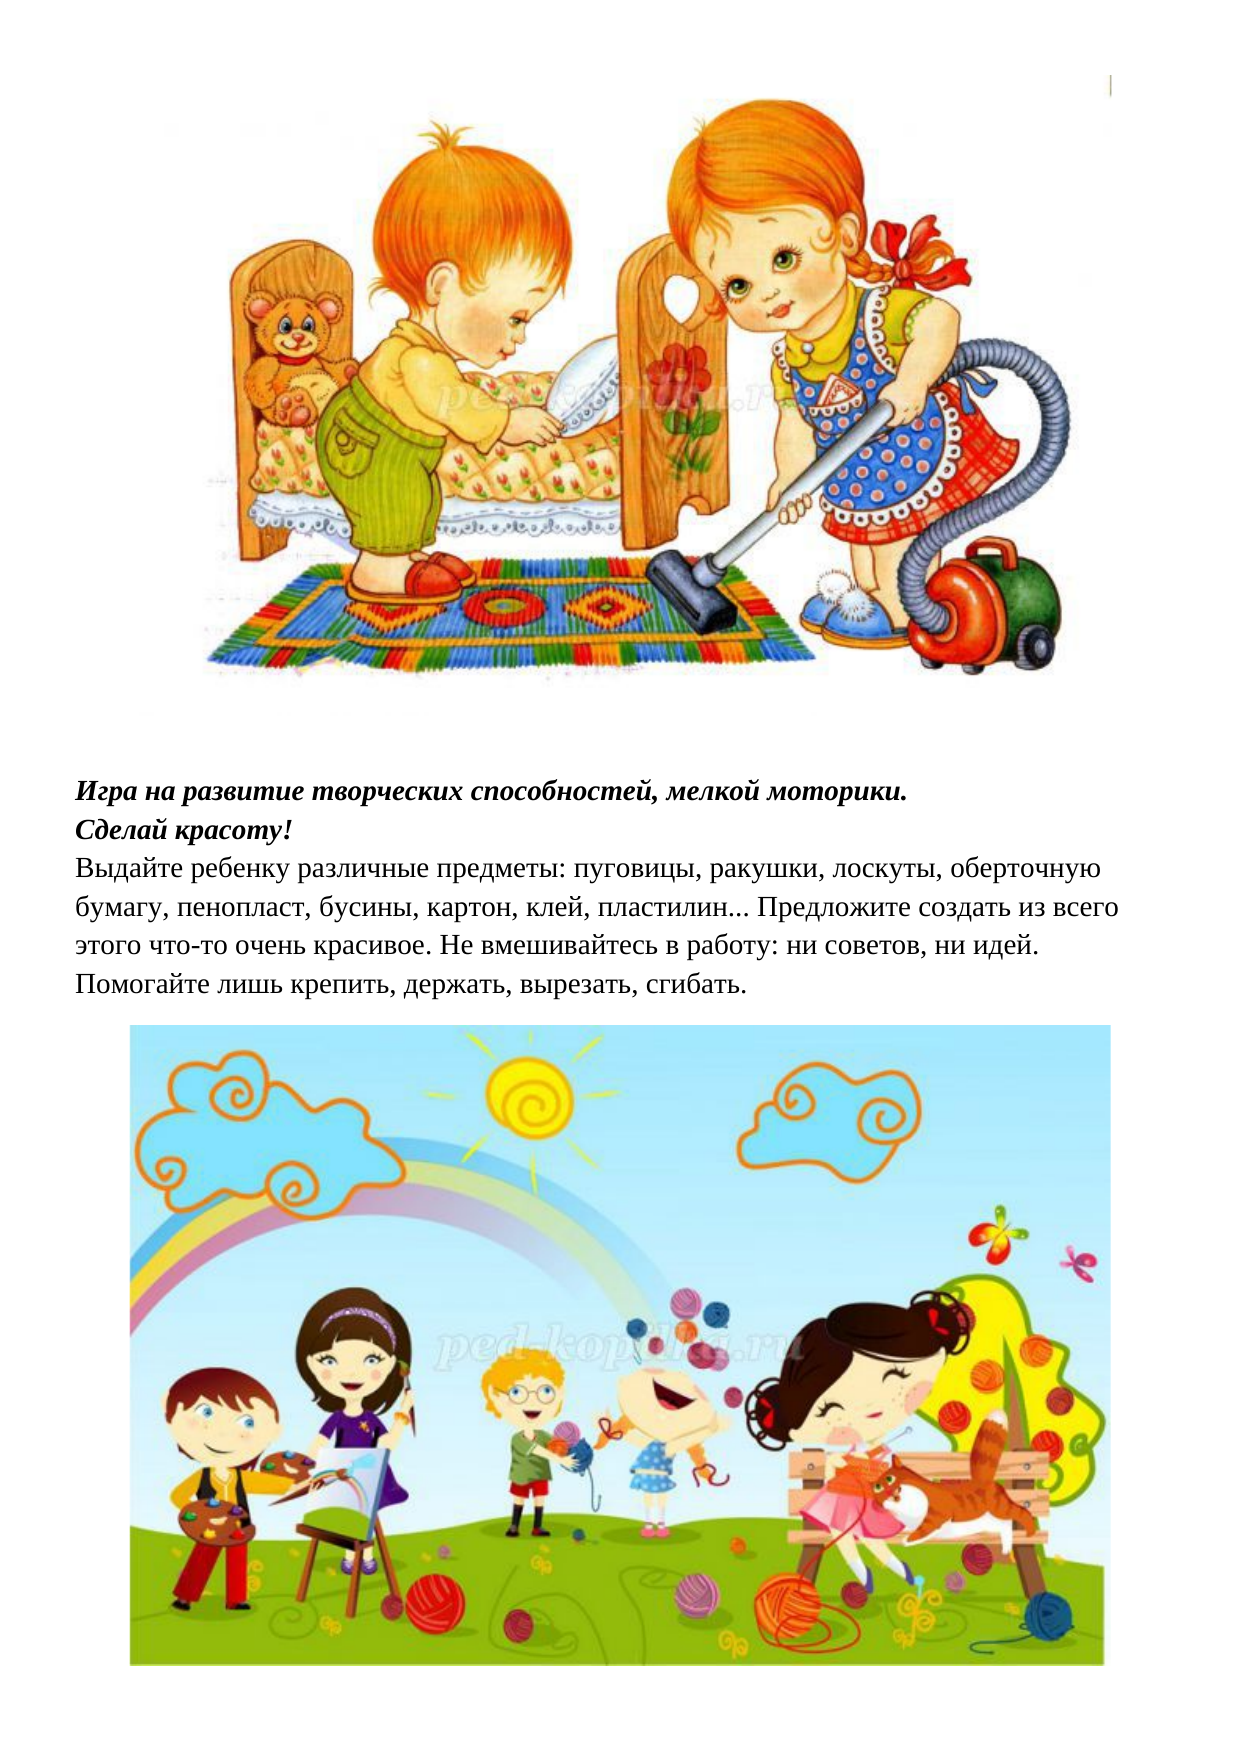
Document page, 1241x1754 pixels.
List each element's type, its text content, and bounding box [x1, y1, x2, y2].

picture [129, 1025, 1111, 1666]
text Игра на развитие творческих способностей, мелкой моторики. Сделай красоту! Выдайте ребенку различные предметы: пуговицы, ракушки, лоскуты, оберточную бумагу, пенопласт, бусины, картон, клей, пластилин... Предложите создать из всего этого что-то очень красивое. Не вмешивайтесь в работу: ни советов, ни идей. Помогайте лишь крепить, держать, вырезать, сгибать. [75, 741, 1165, 999]
picture [128, 75, 1112, 716]
